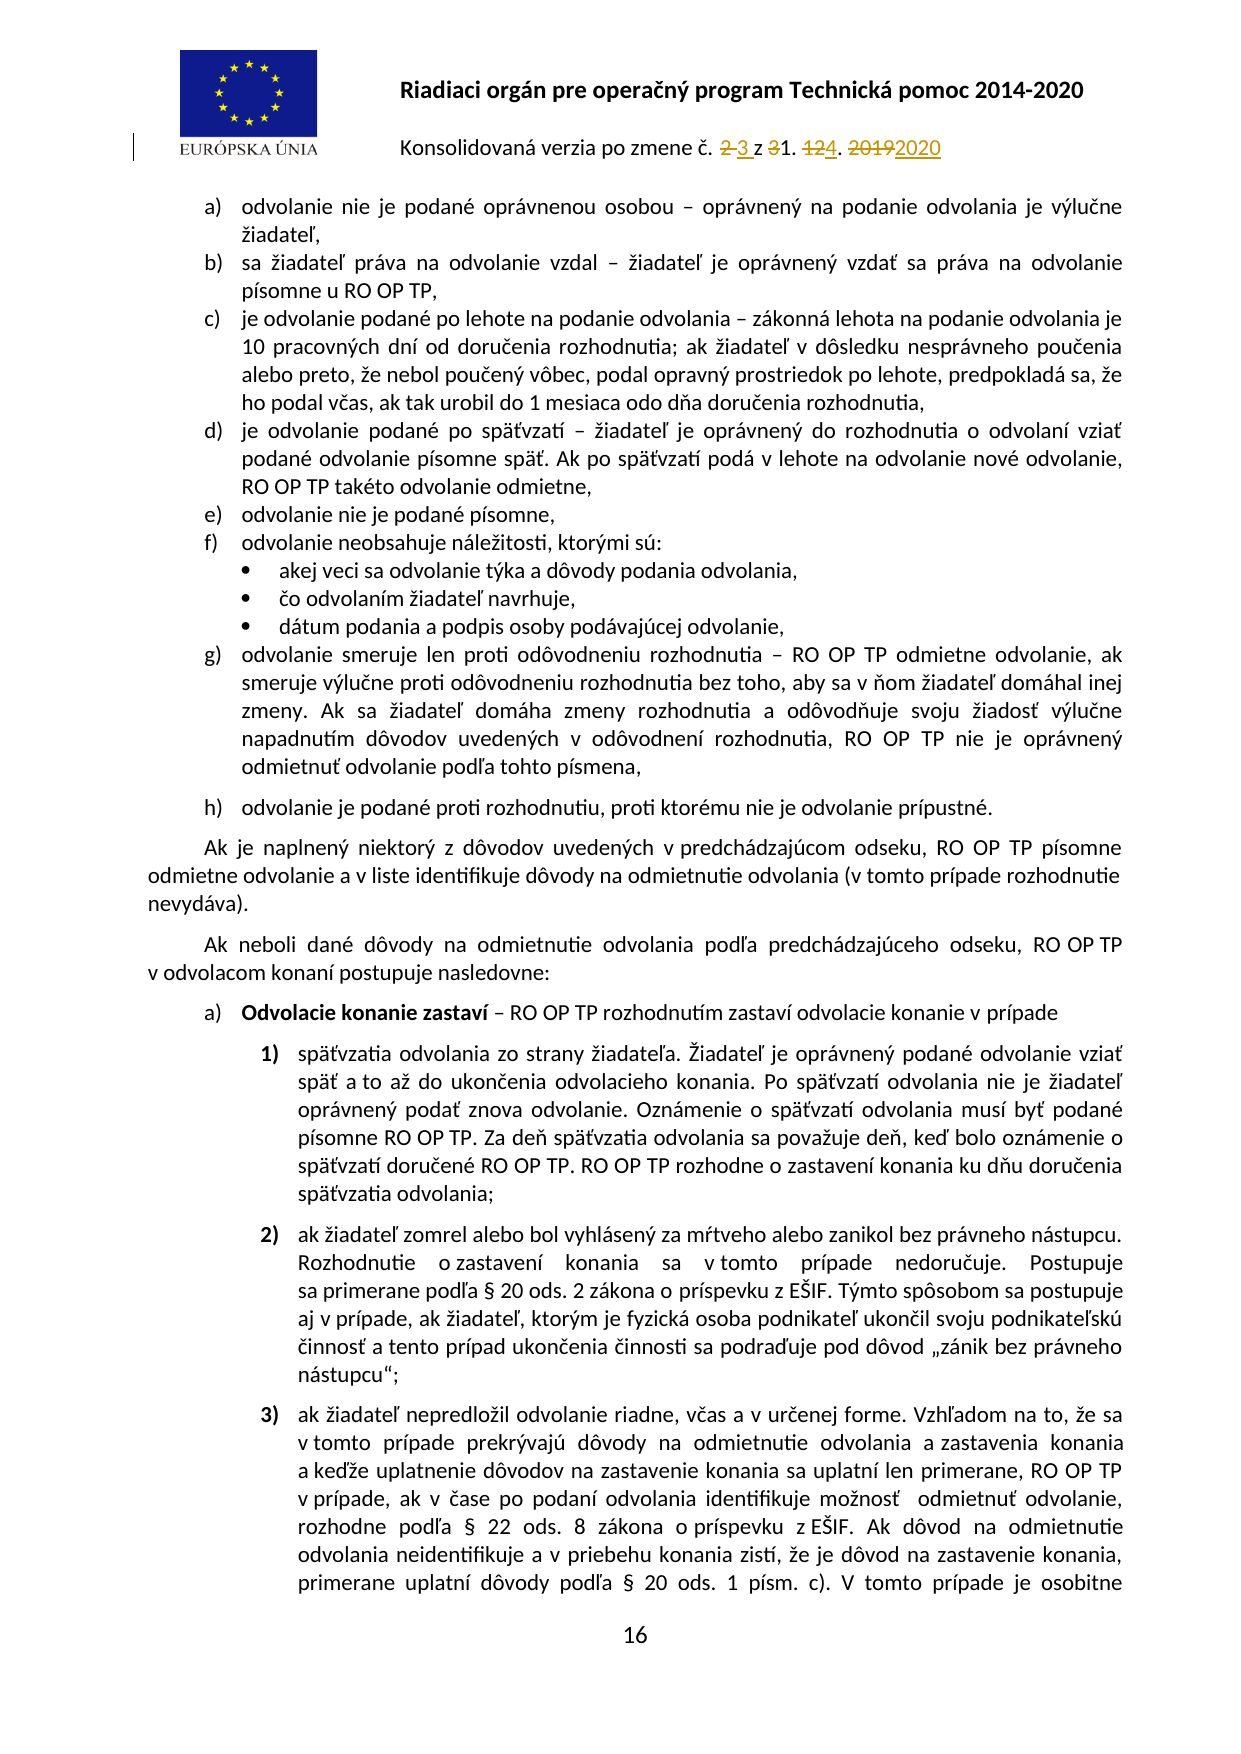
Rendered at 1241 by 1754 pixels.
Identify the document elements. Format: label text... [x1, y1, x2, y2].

list odvolanie neobsahuje náležitosti, ktorými sú: [204, 528, 1124, 556]
list akej veci sa odvolanie týka a dôvody podania odvolania, [242, 556, 1124, 584]
text Ak je naplnený niektorý z dôvodov uvedených v predchádzajúcom odseku, RO OP TP písomne odmietne odvolanie a v liste identifikuje dôvody na odmietnutie odvolania (v tomto prípade rozhodnutie nevydáva). [148, 833, 1122, 917]
picture [179, 50, 318, 155]
list ak žiadateľ zomrel alebo bol vyhlásený za mŕtveho alebo zanikol bez právneho nástupcu. Rozhodnutie o zastavení konania sa v tomto prípade nedoručuje. Postupuje sa primerane podľa § 20 ods. 2 zákona o príspevku z EŠIF. Týmto spôsobom sa postupuje aj v prípade, ak žiadateľ, ktorým je fyzická osoba podnikateľ ukončil svoju podnikateľskú činnosť a tento prípad ukončenia činnosti sa podraďuje pod dôvod „zánik bez právneho nástupcu“; [260, 1220, 1124, 1388]
list čo odvolaním žiadateľ navrhuje, [242, 584, 1124, 612]
text Ak neboli dané dôvody na odmietnutie odvolania podľa predchádzajúceho odseku, RO OP TP v odvolacom konaní postupuje nasledovne: [148, 930, 1122, 986]
list odvolanie je podané proti rozhodnutiu, proti ktorému nie je odvolanie prípustné. [204, 793, 1124, 821]
list späťvzatia odvolania zo strany žiadateľa. Žiadateľ je oprávnený podané odvolanie vziať späť a to až do ukončenia odvolacieho konania. Po späťvzatí odvolania nie je žiadateľ oprávnený podať znova odvolanie. Oznámenie o späťvzatí odvolania musí byť podané písomne RO OP TP. Za deň späťvzatia odvolania sa považuje deň, keď bolo oznámenie o späťvzatí doručené RO OP TP. RO OP TP rozhodne o zastavení konania ku dňu doručenia späťvzatia odvolania; [260, 1039, 1124, 1207]
list odvolanie nie je podané písomne, [204, 500, 1124, 528]
list Odvolacie konanie zastaví – RO OP TP rozhodnutím zastaví odvolacie konanie v prípade [204, 998, 1124, 1027]
list odvolanie nie je podané oprávnenou osobou – oprávnený na podanie odvolania je výlučne žiadateľ, [204, 192, 1124, 248]
list sa žiadateľ práva na odvolanie vzdal – žiadateľ je oprávnený vzdať sa práva na odvolanie písomne u RO OP TP, [204, 248, 1124, 304]
list dátum podania a podpis osoby podávajúcej odvolanie, [242, 612, 1124, 640]
list odvolanie smeruje len proti odôvodneniu rozhodnutia – RO OP TP odmietne odvolanie, ak smeruje výlučne proti odôvodneniu rozhodnutia bez toho, aby sa v ňom žiadateľ domáhal inej zmeny. Ak sa žiadateľ domáha zmeny rozhodnutia a odôvodňuje svoju žiadosť výlučne napadnutím dôvodov uvedených v odôvodnení rozhodnutia, RO OP TP nie je oprávnený odmietnuť odvolanie podľa tohto písmena, [204, 640, 1124, 780]
list je odvolanie podané po lehote na podanie odvolania – zákonná lehota na podanie odvolania je 10 pracovných dní od doručenia rozhodnutia; ak žiadateľ v dôsledku nesprávneho poučenia alebo preto, že nebol poučený vôbec, podal opravný prostriedok po lehote, predpokladá sa, že ho podal včas, ak tak urobil do 1 mesiaca odo dňa doručenia rozhodnutia, [204, 304, 1124, 416]
list je odvolanie podané po späťvzatí – žiadateľ je oprávnený do rozhodnutia o odvolaní vziať podané odvolanie písomne späť. Ak po späťvzatí podá v lehote na odvolanie nové odvolanie, RO OP TP takéto odvolanie odmietne, [204, 416, 1124, 500]
